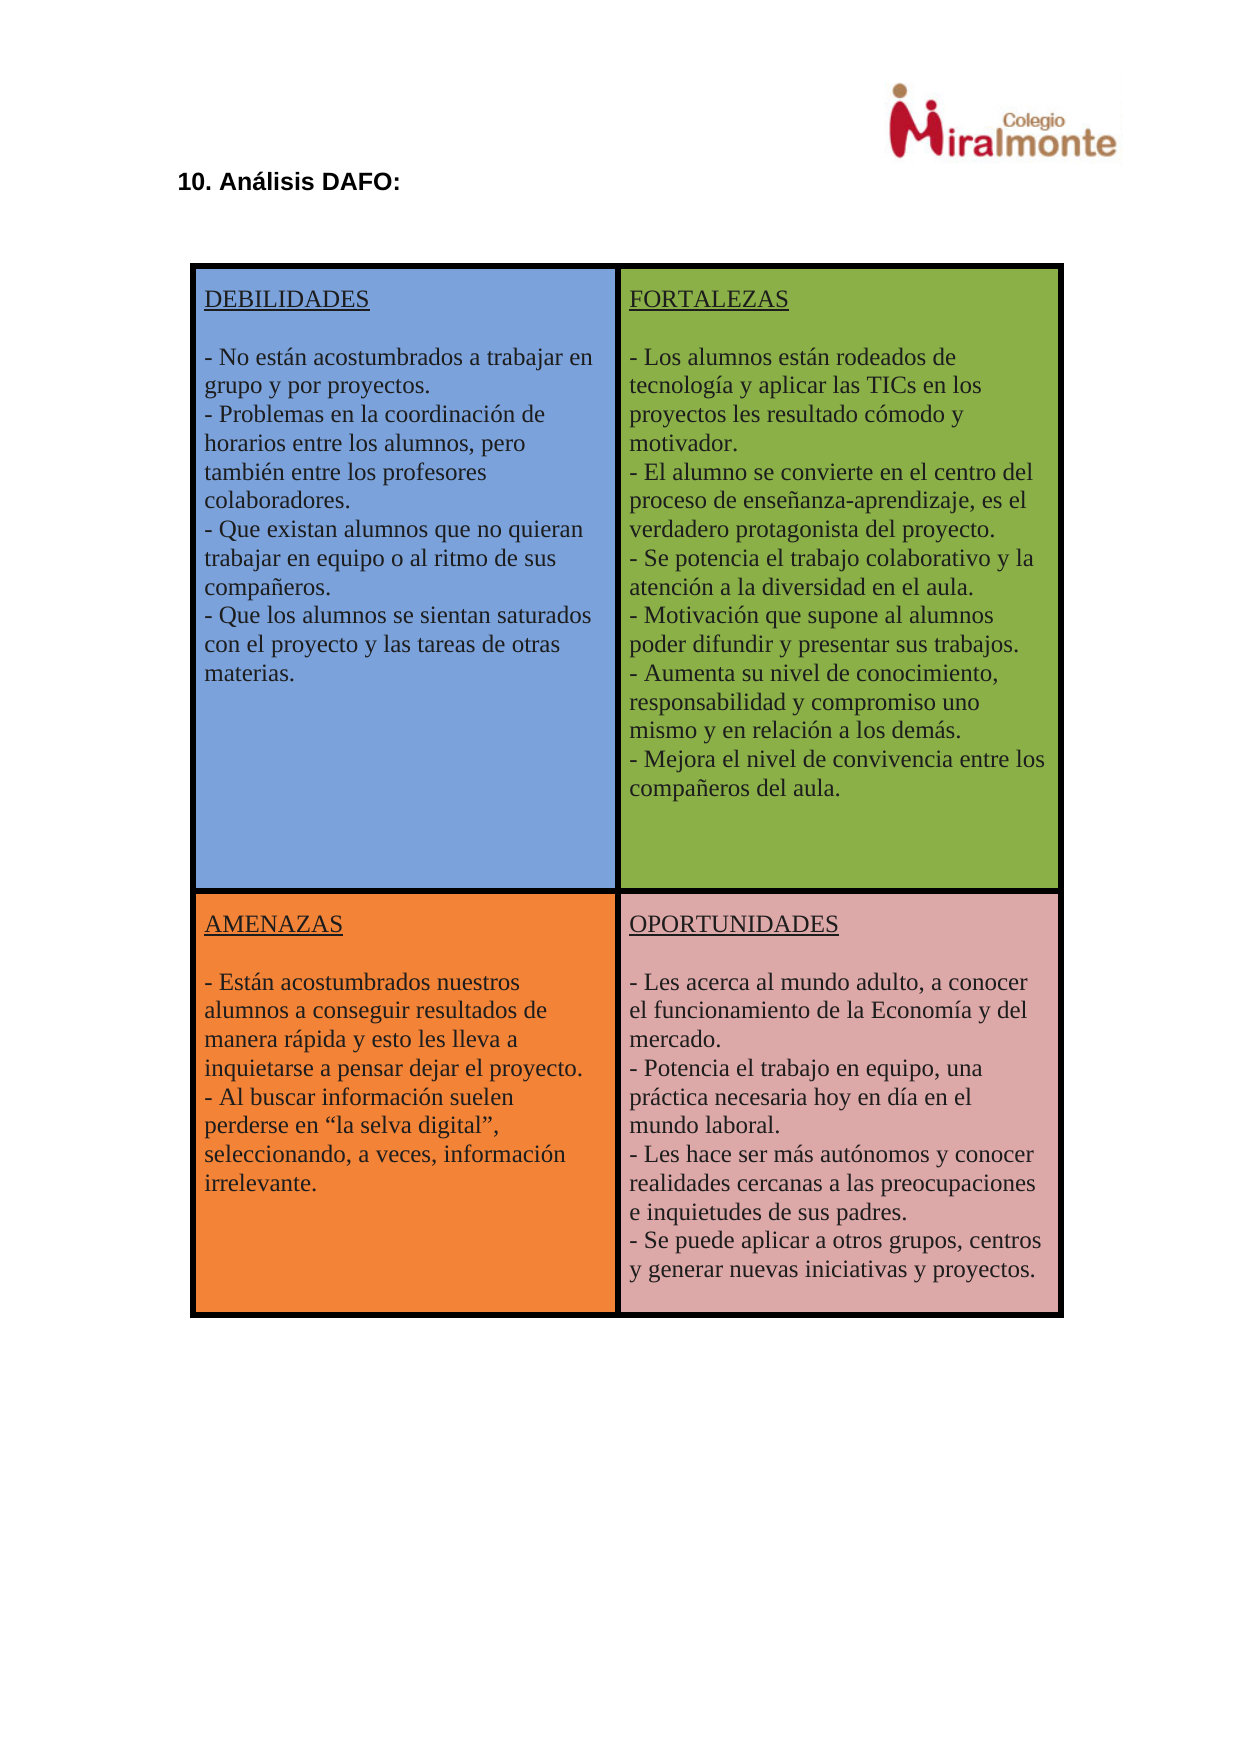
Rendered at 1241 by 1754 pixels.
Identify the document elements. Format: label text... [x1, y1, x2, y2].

table_header FORTALEZAS - Los alumnos están rodeados de tecnología y aplicar las TICs en los proyectos les resultado cómodo y motivador. - El alumno se convierte en el centro del proceso de enseñanza-aprendizaje, es el verdadero protagonista del proyecto. - Se potencia el trabajo colaborativo y la atención a la diversidad en el aula. - Motivación que supone al alumnos poder difundir y presentar sus trabajos. - Aumenta su nivel de conocimiento, responsabilidad y compromiso uno mismo y en relación a los demás. - Mejora el nivel de convivencia entre los compañeros del aula. [621, 269, 1058, 888]
text 10. Análisis DAFO: [177, 167, 1063, 195]
picture [875, 73, 1123, 167]
table_cell OPORTUNIDADES - Les acerca al mundo adulto, a conocer el funcionamiento de la Economía y del mercado. - Potencia el trabajo en equipo, una práctica necesaria hoy en día en el mundo laboral. - Les hace ser más autónomos y conocer realidades cercanas a las preocupaciones e inquietudes de sus padres. - Se puede aplicar a otros grupos, centros y generar nuevas iniciativas y proyectos. [621, 894, 1058, 1312]
table_cell AMENAZAS - Están acostumbrados nuestros alumnos a conseguir resultados de manera rápida y esto les lleva a inquietarse a pensar dejar el proyecto. - Al buscar información suelen perderse en “la selva digital”, seleccionando, a veces, información irrelevante. [196, 894, 615, 1312]
table_header DEBILIDADES - No están acostumbrados a trabajar en grupo y por proyectos. - Problemas en la coordinación de horarios entre los alumnos, pero también entre los profesores colaboradores. - Que existan alumnos que no quieran trabajar en equipo o al ritmo de sus compañeros. - Que los alumnos se sientan saturados con el proyecto y las tareas de otras materias. [196, 269, 615, 888]
